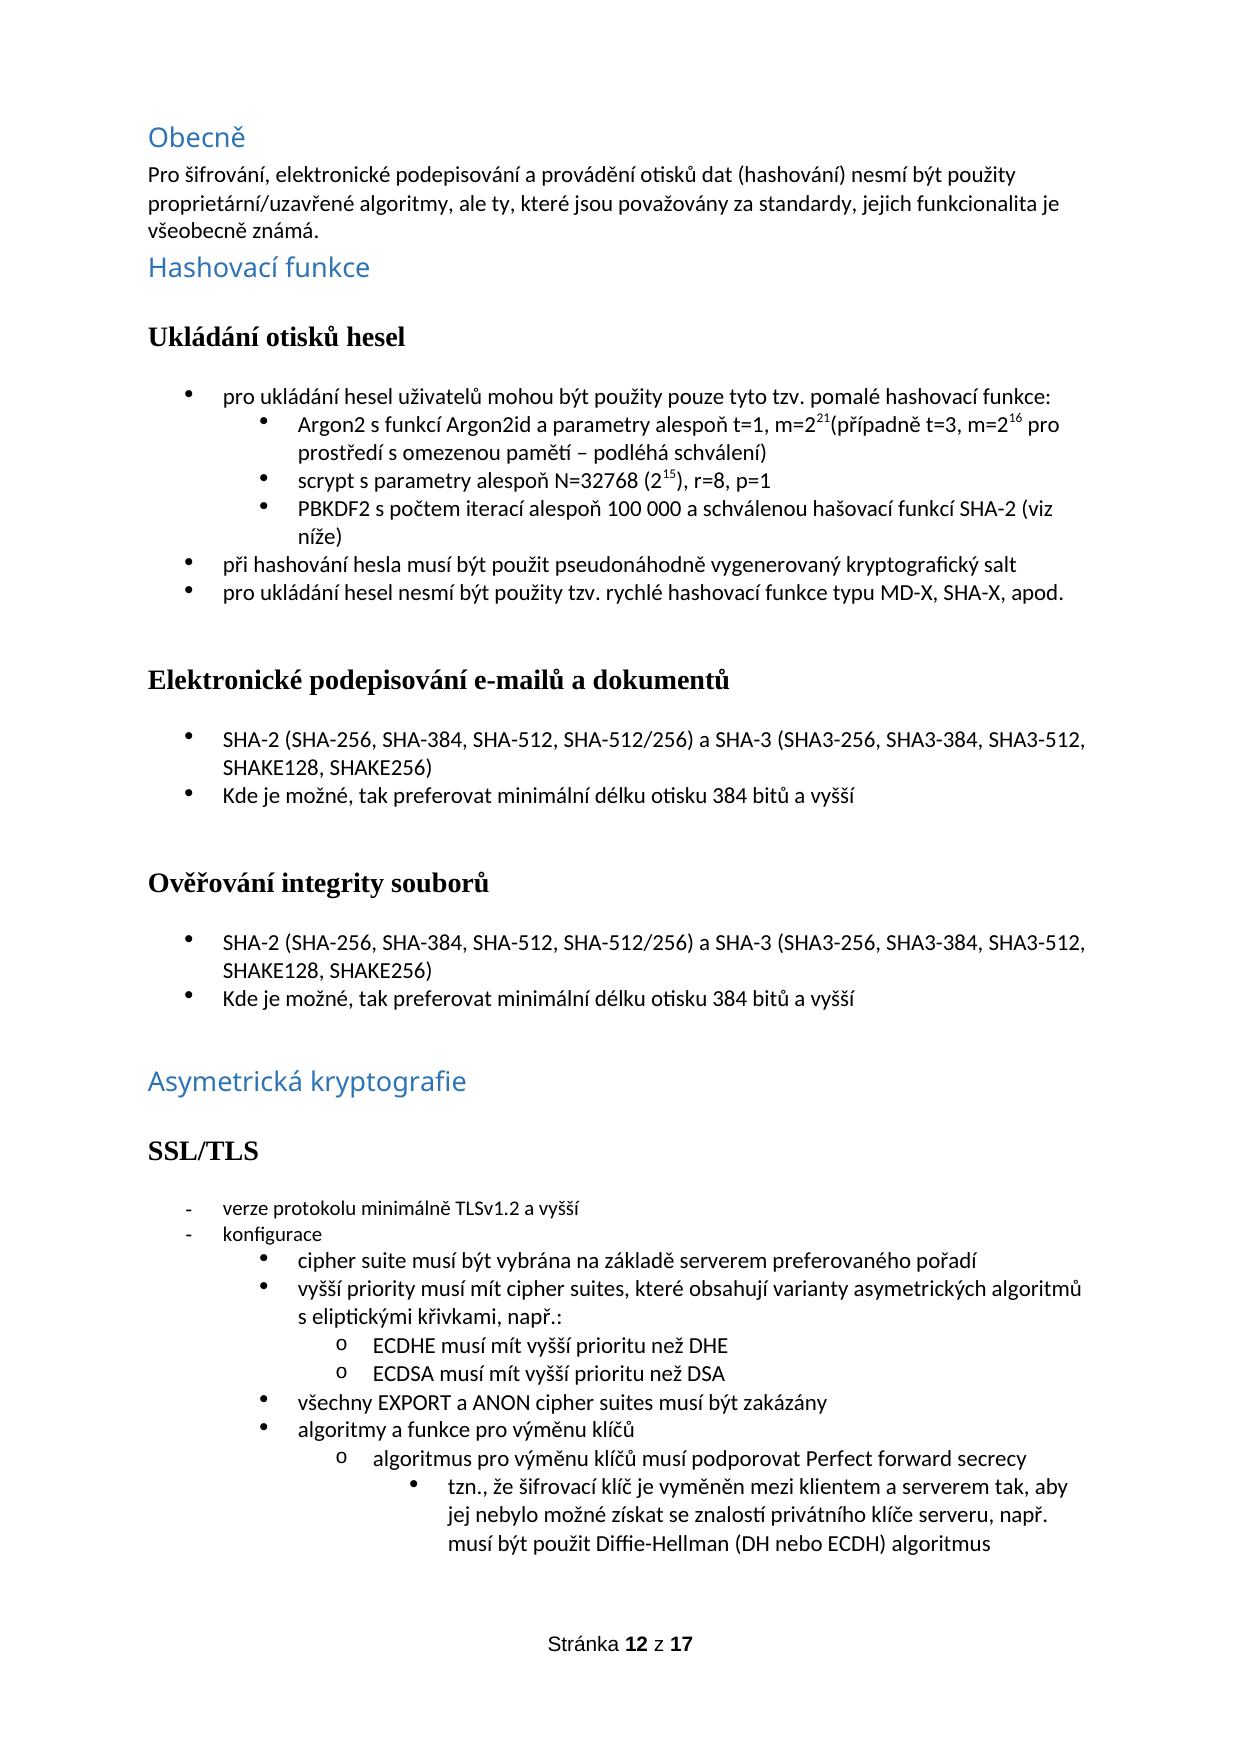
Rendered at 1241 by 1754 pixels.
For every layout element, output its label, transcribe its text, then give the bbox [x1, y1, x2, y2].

subtitle Hashovací funkce [148, 249, 1093, 286]
text Pro šifrování, elektronické podepisování a provádění otisků dat (hashování) nesmí být použity proprietární/uzavřené algoritmy, ale ty, které jsou považovány za standardy, jejich funkcionalita je všeobecně známá. [148, 161, 1093, 245]
list Kde je možné, tak preferovat minimální délku otisku 384 bitů a vyšší [185, 781, 1093, 809]
list tzn., že šifrovací klíč je vyměněn mezi klientem a serverem tak, aby jej nebylo možné získat se znalostí privátního klíče serveru, např. musí být použit Diffie-Hellman (DH nebo ECDH) algoritmus [410, 1472, 1093, 1559]
list scrypt s parametry alespoň N=32768 (215), r=8, p=1 [260, 466, 1093, 494]
list Argon2 s funkcí Argon2id a parametry alespoň t=1, m=221(případně t=3, m=216 pro prostředí s omezenou pamětí – podléhá schválení) [260, 410, 1093, 466]
list ECDHE musí mít vyšší prioritu než DHE [335, 1331, 1093, 1359]
list pro ukládání hesel uživatelů mohou být použity pouze tyto tzv. pomalé hashovací funkce: [185, 382, 1093, 410]
subtitle Elektronické podepisování e-mailů a dokumentů [148, 663, 1093, 696]
list PBKDF2 s počtem iterací alespoň 100 000 a schválenou hašovací funkcí SHA-2 (viz níže) [260, 494, 1093, 550]
list algoritmy a funkce pro výměnu klíčů [260, 1416, 1093, 1444]
list Kde je možné, tak preferovat minimální délku otisku 384 bitů a vyšší [185, 984, 1093, 1012]
subtitle Obecně [148, 118, 1093, 155]
list konfigurace [185, 1221, 1093, 1246]
subtitle Asymetrická kryptografie [148, 1062, 1093, 1099]
list SHA-2 (SHA-256, SHA-384, SHA-512, SHA-512/256) a SHA-3 (SHA3-256, SHA3-384, SHA3-512, SHAKE128, SHAKE256) [185, 928, 1093, 984]
list SHA-2 (SHA-256, SHA-384, SHA-512, SHA-512/256) a SHA-3 (SHA3-256, SHA3-384, SHA3-512, SHAKE128, SHAKE256) [185, 725, 1093, 781]
subtitle Ukládání otisků hesel [148, 320, 1093, 353]
subtitle SSL/TLS [148, 1134, 1093, 1166]
list verze protokolu minimálně TLSv1.2 a vyšší [185, 1196, 1093, 1221]
subtitle Ověřování integrity souborů [148, 866, 1093, 898]
list pro ukládání hesel nesmí být použity tzv. rychlé hashovací funkce typu MD-X, SHA-X, apod. [185, 578, 1093, 606]
list ECDSA musí mít vyšší prioritu než DSA [335, 1359, 1093, 1388]
list cipher suite musí být vybrána na základě serverem preferovaného pořadí [260, 1246, 1093, 1274]
list při hashování hesla musí být použit pseudonáhodně vygenerovaný kryptografický salt [185, 550, 1093, 578]
list všechny EXPORT a ANON cipher suites musí být zakázány [260, 1388, 1093, 1416]
list algoritmus pro výměnu klíčů musí podporovat Perfect forward secrecy [335, 1444, 1093, 1472]
list vyšší priority musí mít cipher suites, které obsahují varianty asymetrických algoritmů s eliptickými křivkami, např.: [260, 1274, 1093, 1331]
